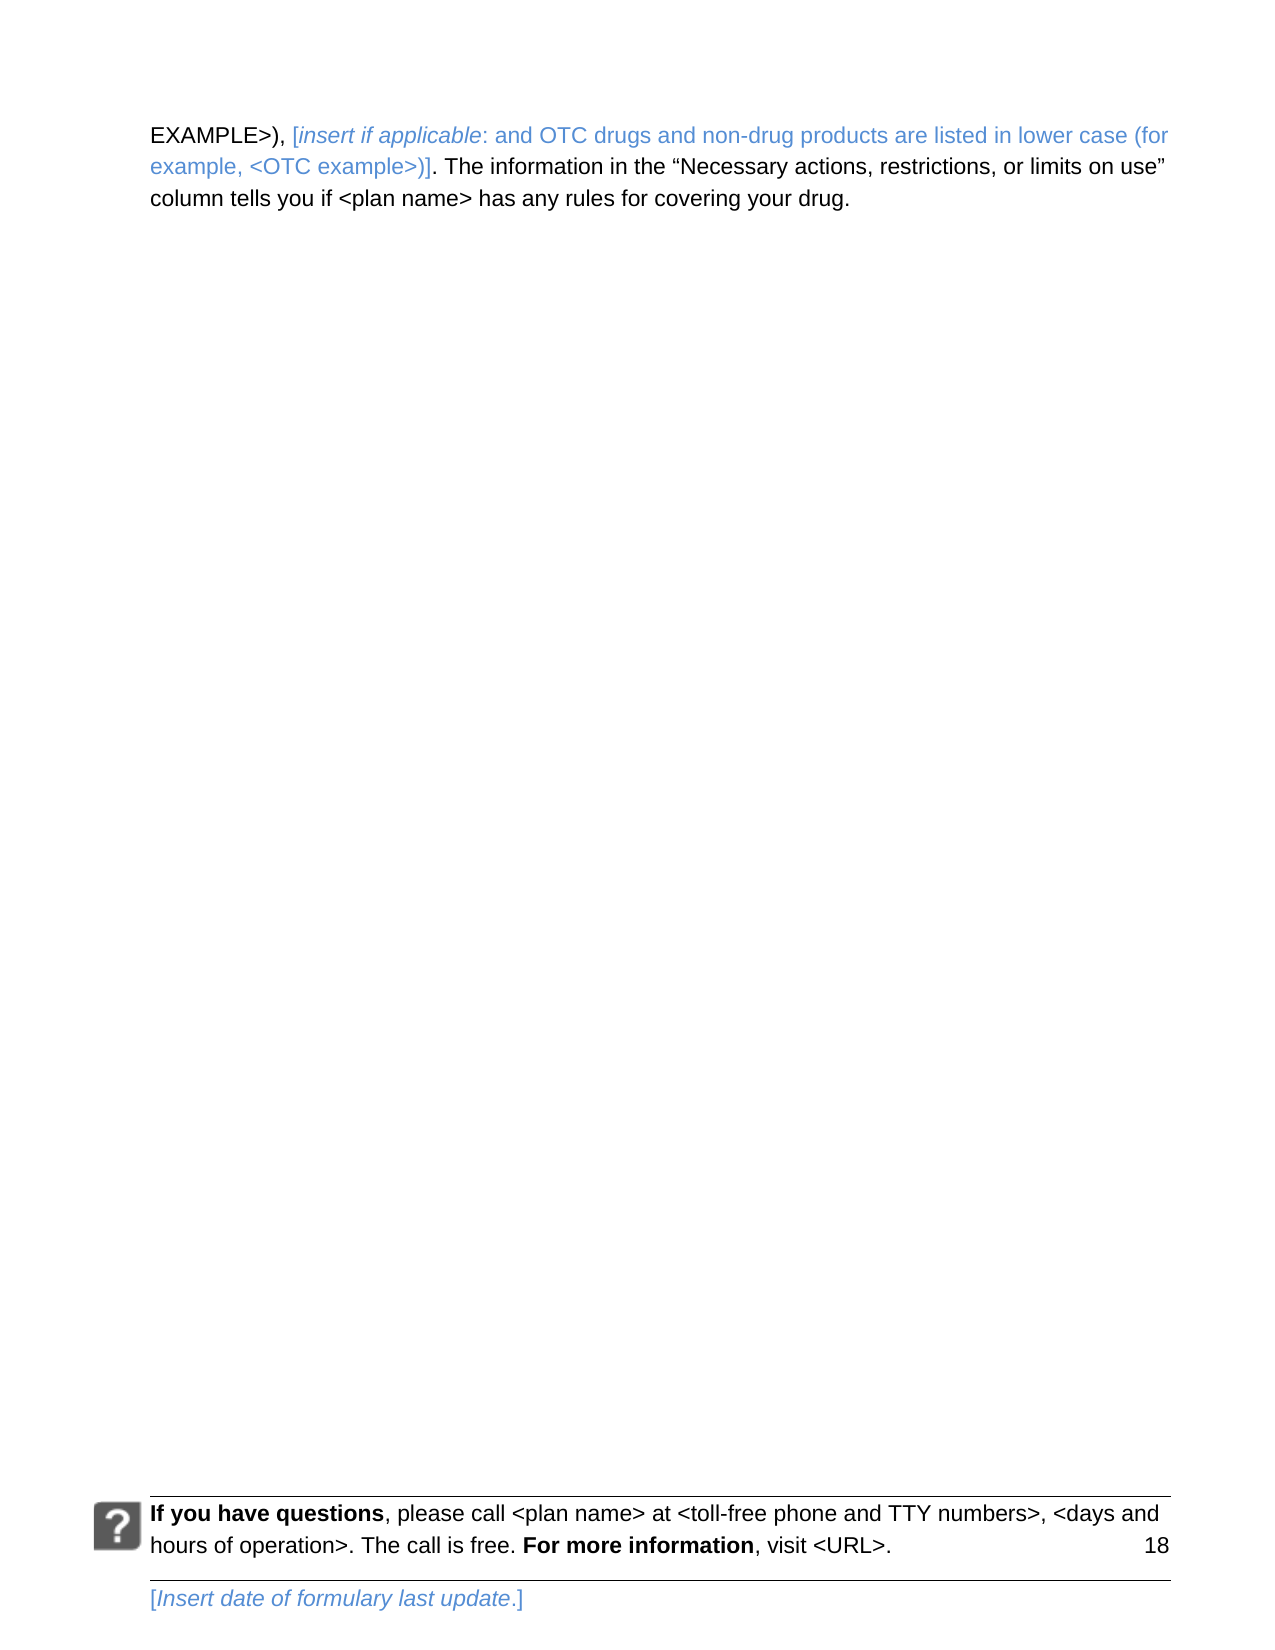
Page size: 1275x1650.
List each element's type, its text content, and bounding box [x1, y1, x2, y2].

picture [93, 1501, 143, 1552]
